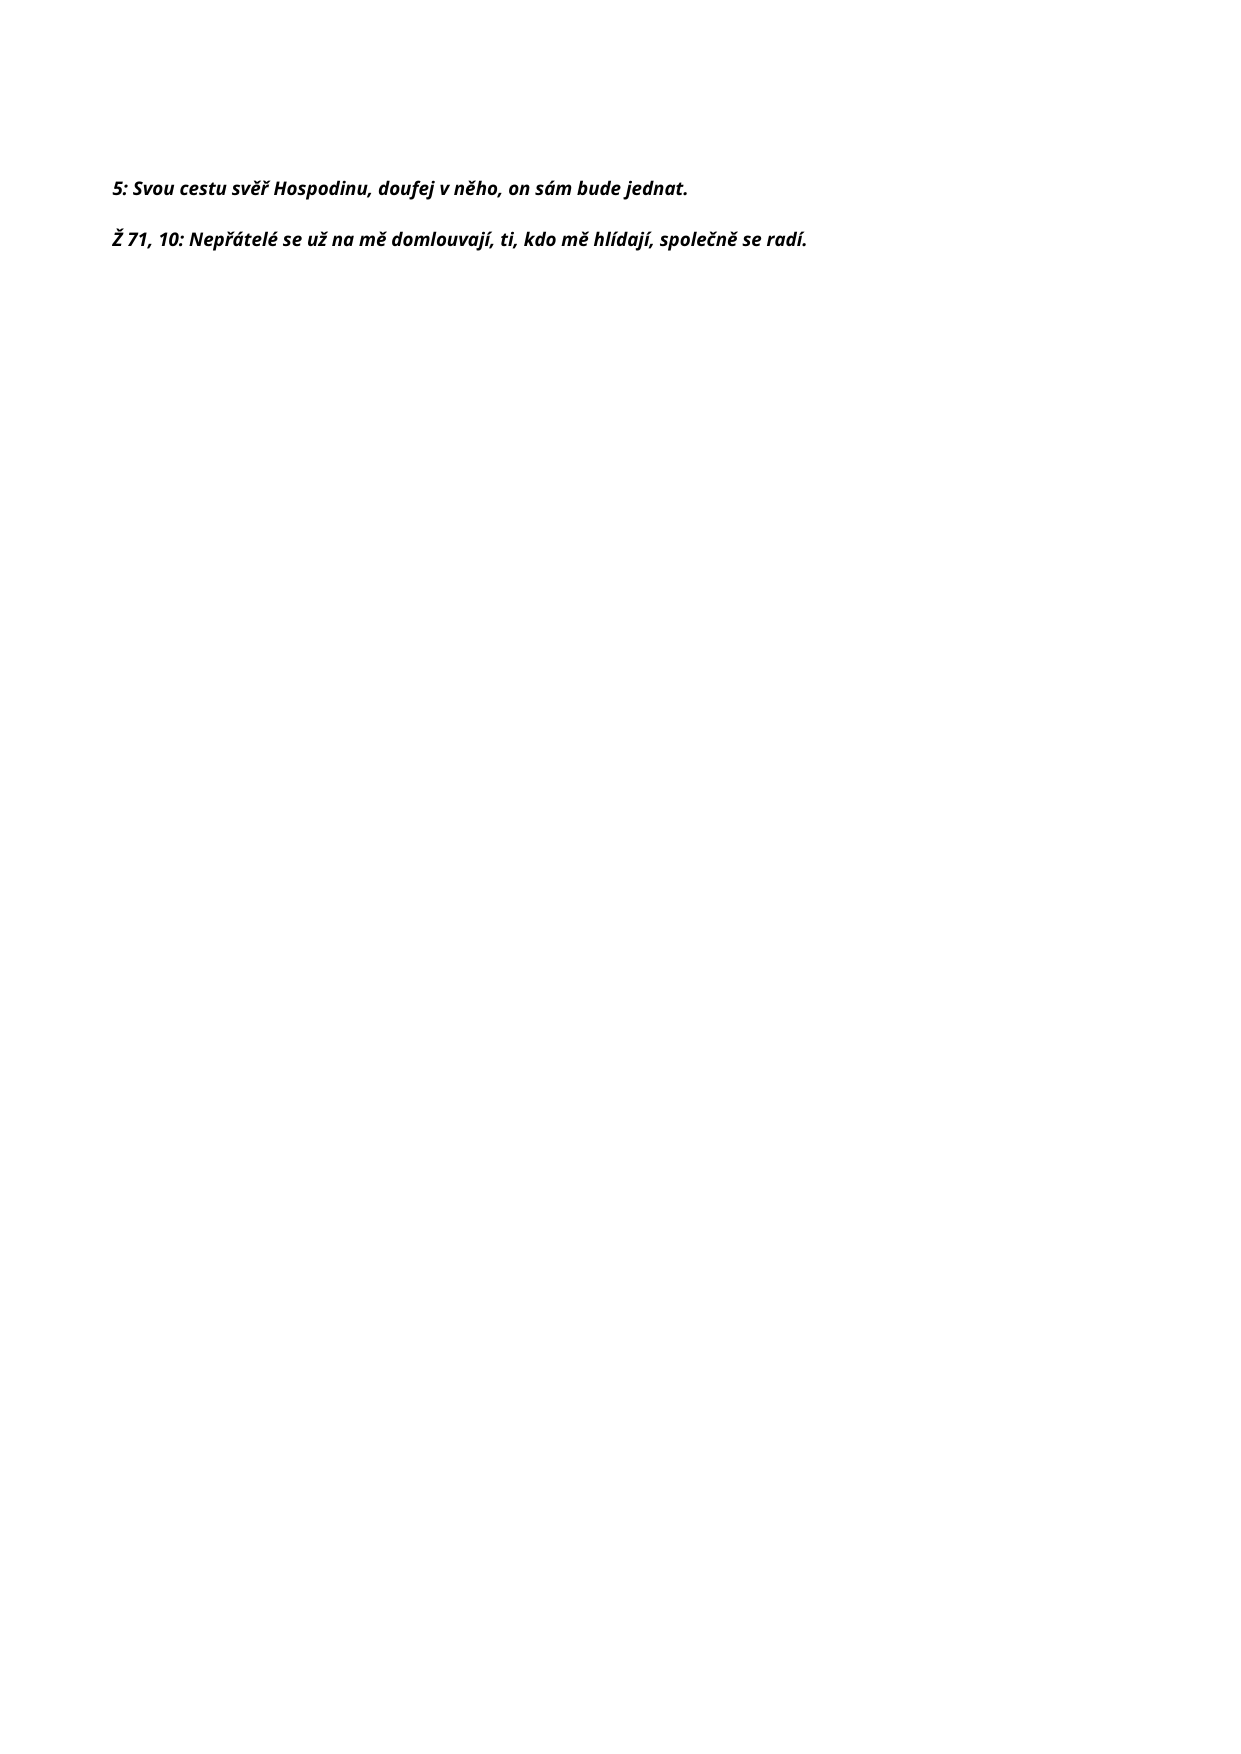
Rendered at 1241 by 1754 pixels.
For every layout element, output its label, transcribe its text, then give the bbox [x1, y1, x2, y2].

text Ž 71, 10: Nepřátelé se už na mě domlouvají, ti, kdo mě hlídají, společně se radí. [112, 227, 1122, 252]
text 5: Svou cestu svěř Hospodinu, doufej v něho, on sám bude jednat. [112, 176, 1122, 201]
